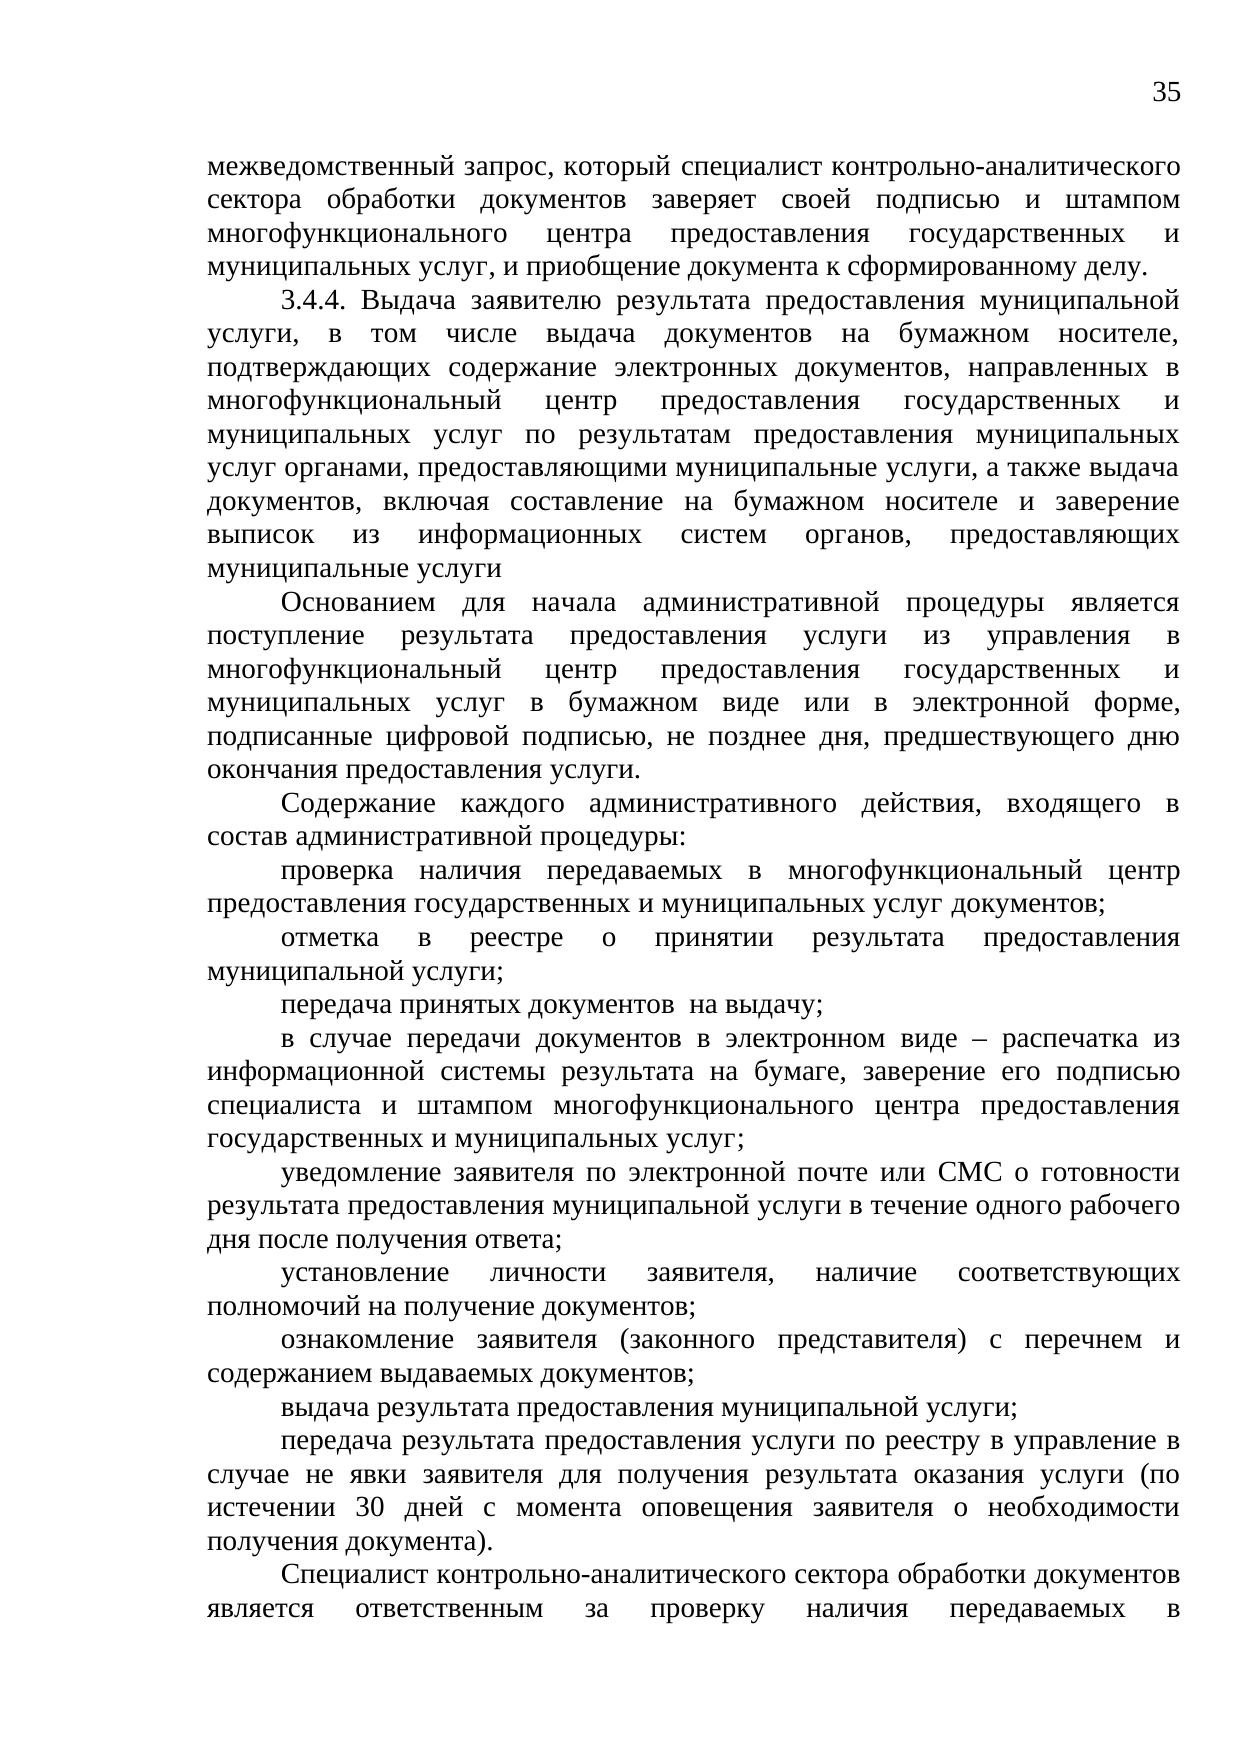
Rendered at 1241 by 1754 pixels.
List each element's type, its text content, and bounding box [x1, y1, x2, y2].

text 3.4.4. Выдача заявителю результата предоставления муниципальной услуги, в том числе выдача документов на бумажном носителе, подтверждающих содержание электронных документов, направленных в многофункциональный центр предоставления государственных и муниципальных услуг по результатам предоставления муниципальных услуг органами, предоставляющими муниципальные услуги, а также выдача документов, включая составление на бумажном носителе и заверение выписок из информационных систем органов, предоставляющих муниципальные услуги [207, 282, 1181, 584]
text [207, 148, 1181, 282]
text передача результата предоставления услуги по реестру в управление в случае не явки заявителя для получения результата оказания услуги (по истечении 30 дней с момента оповещения заявителя о необходимости получения документа). [207, 1422, 1181, 1556]
text установление личности заявителя, наличие соответствующих полномочий на получение документов; [207, 1254, 1181, 1322]
text уведомление заявителя по электронной почте или СМС о готовности результата предоставления муниципальной услуги в течение одного рабочего дня после получения ответа; [207, 1154, 1181, 1254]
text Содержание каждого административного действия, входящего в состав административной процедуры: [207, 785, 1181, 852]
text в случае передачи документов в электронном виде – распечатка из информационной системы результата на бумаге, заверение его подписью специалиста и штампом многофункционального центра предоставления государственных и муниципальных услуг; [207, 1020, 1181, 1154]
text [207, 1556, 1181, 1623]
text передача принятых документов на выдачу; [207, 986, 1181, 1020]
text выдача результата предоставления муниципальной услуги; [207, 1389, 1181, 1422]
text Основанием для начала административной процедуры является поступление результата предоставления услуги из управления в многофункциональный центр предоставления государственных и муниципальных услуг в бумажном виде или в электронной форме, подписанные цифровой подписью, не позднее дня, предшествующего дню окончания предоставления услуги. [207, 584, 1181, 785]
text ознакомление заявителя (законного представителя) с перечнем и содержанием выдаваемых документов; [207, 1322, 1181, 1389]
text проверка наличия передаваемых в многофункциональный центр предоставления государственных и муниципальных услуг документов; [207, 852, 1181, 919]
text отметка в реестре о принятии результата предоставления муниципальной услуги; [207, 919, 1181, 986]
